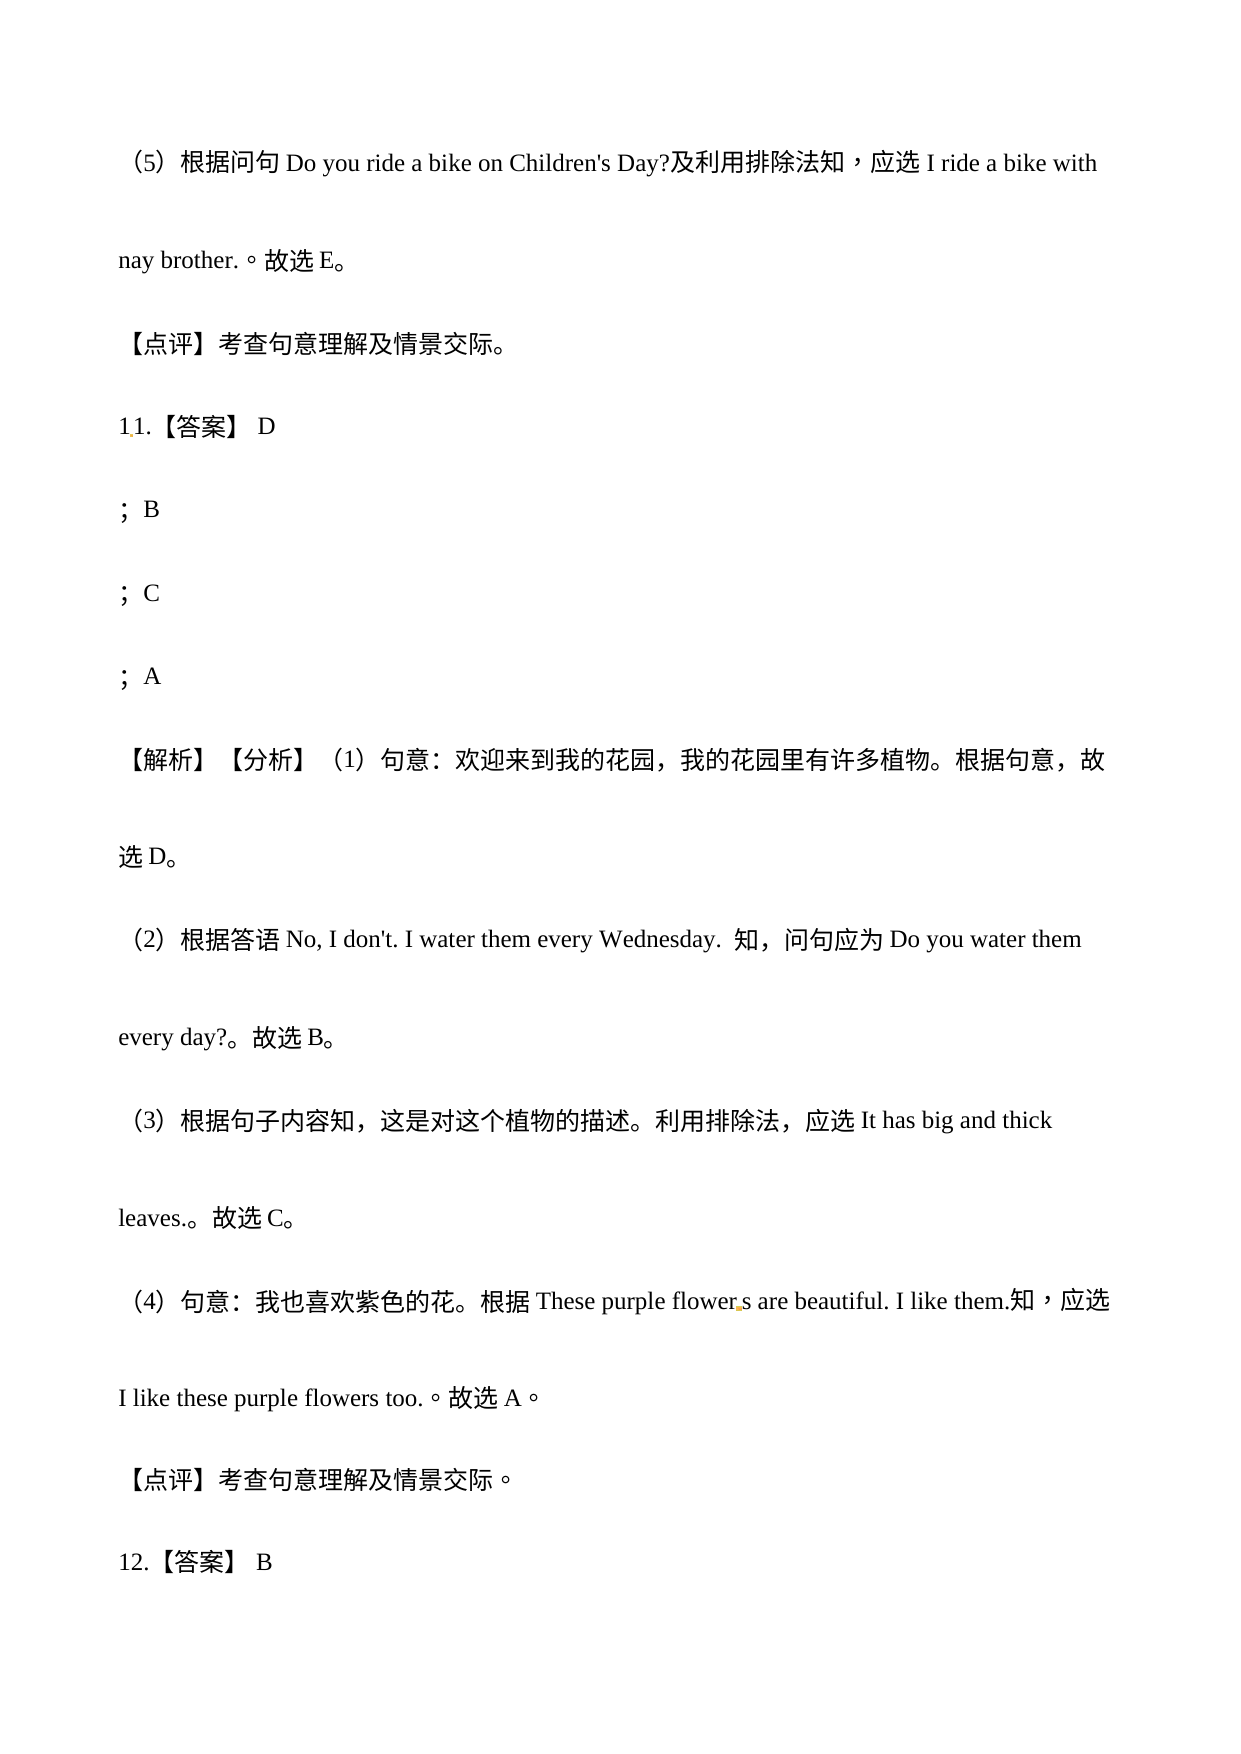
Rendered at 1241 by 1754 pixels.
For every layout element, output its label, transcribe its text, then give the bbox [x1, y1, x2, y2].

text 【解析】【分析】（1）句意：欢迎来到我的花园，我的花园里有许多植物。根据句意，故选D。 [118, 726, 1122, 888]
text （3）根据句子内容知，这是对这个植物的描述。利用排除法，应选It has big and thick leaves.。故选C。 [118, 1087, 1122, 1249]
text ；C [118, 559, 1122, 624]
text ；B [118, 476, 1122, 541]
text 【点评】考查句意理解及情景交际。 [118, 310, 1122, 375]
text ；A [118, 643, 1122, 708]
text （4）句意：我也喜欢紫色的花。根据These purple flowers are beautiful. I like them.知，应选I like these purple flowers too.。故选A。 [118, 1268, 1122, 1430]
text 11.【答案】 D [118, 393, 1122, 458]
text （5）根据问句Do you ride a bike on Children's Day?及利用排除法知，应选 I ride a bike with nay brother.。故选E。 [118, 129, 1122, 292]
text 12.【答案】 B [118, 1529, 1122, 1594]
text （2）根据答语No, I don't. I water them every Wednesday. 知，问句应为Do you water them every day?。故选B。 [118, 906, 1122, 1069]
text 【点评】考查句意理解及情景交际。 [118, 1447, 1122, 1512]
